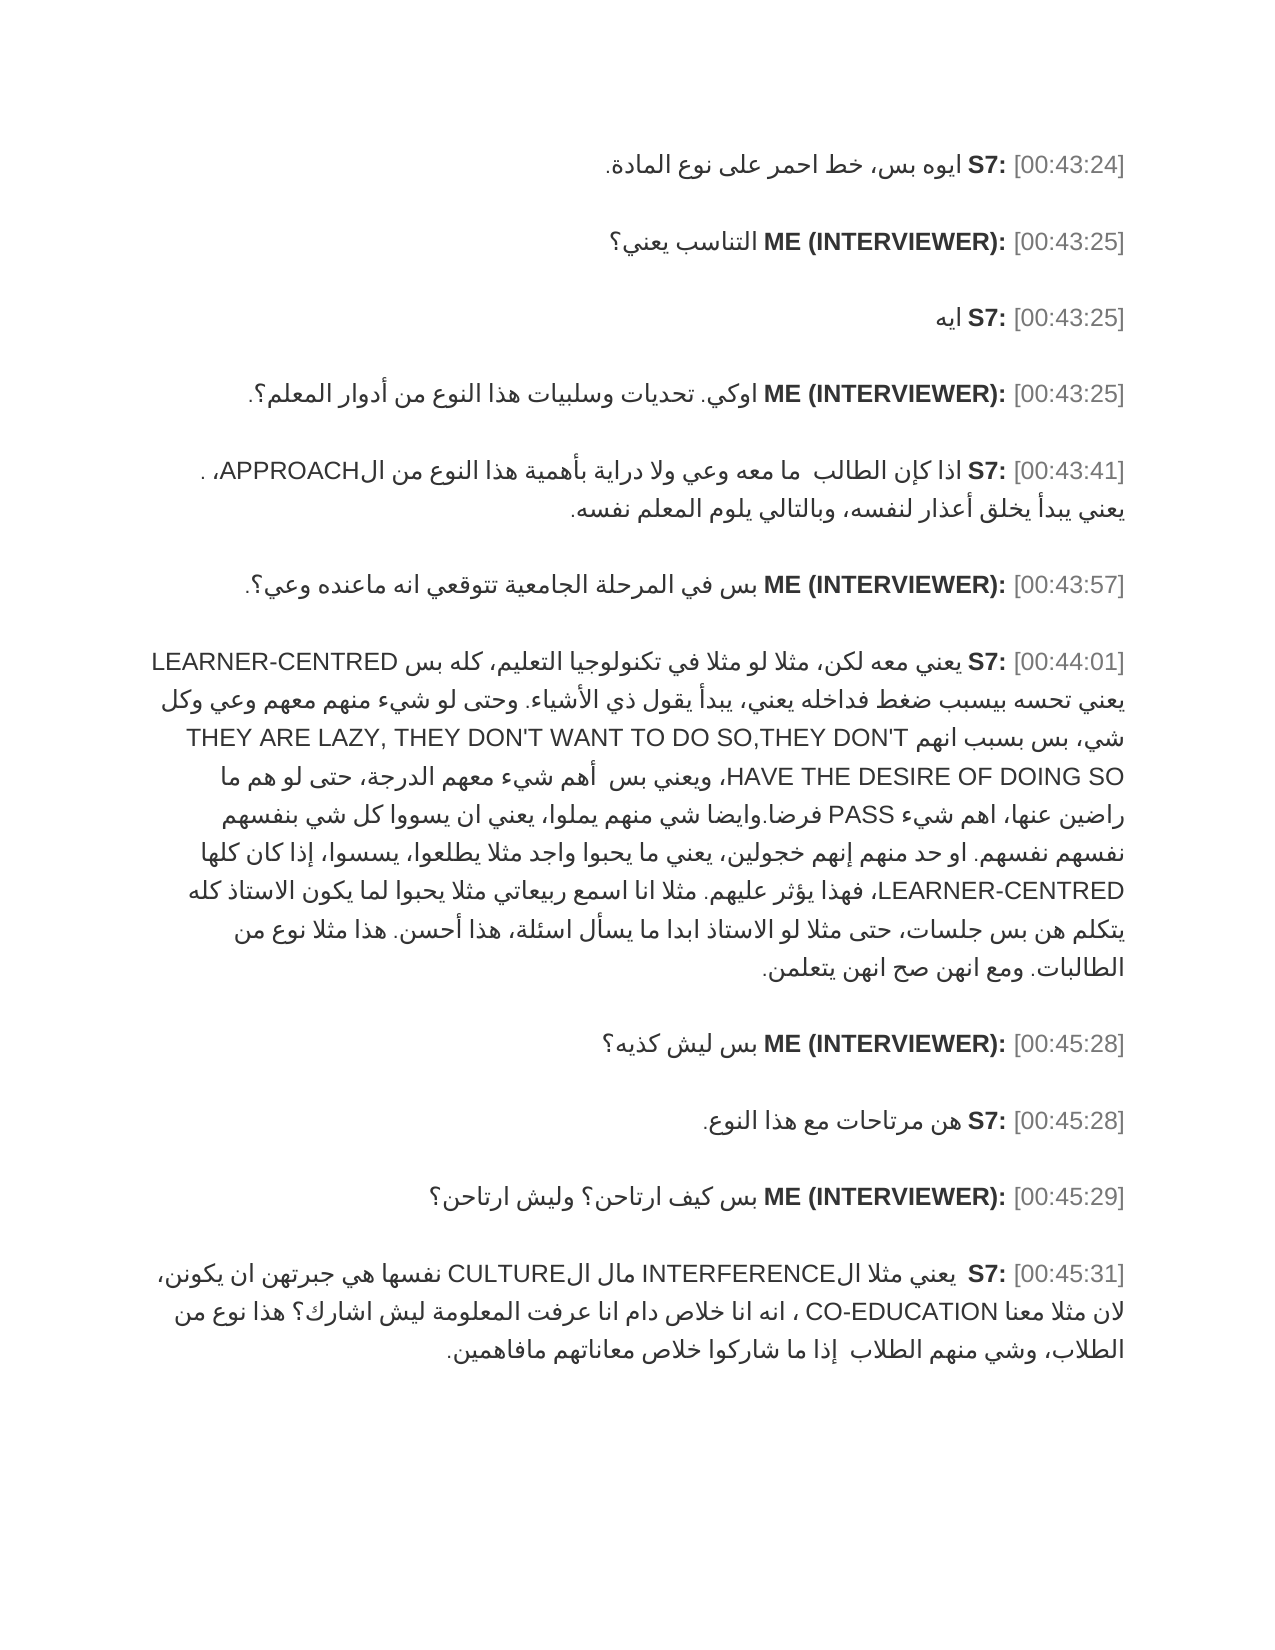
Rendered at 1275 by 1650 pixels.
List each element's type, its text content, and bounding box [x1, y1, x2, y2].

text S7: [00:45:28] هن مرتاحات مع هذا النوع. [150, 1106, 1125, 1134]
text S7: [00:43:41] اذا كإن الطالب ما معه وعي ولا دراية بأهمية هذا النوع من الAPPROACH، . يعني يبدأ يخلق أعذار لنفسه، وبالتالي يلوم المعلم نفسه. [150, 456, 1125, 523]
text S7: [00:44:01] يعني معه لكن، مثلا لو مثلا في تكنولوجيا التعليم، كله بس LEARNER-CENTRED يعني تحسه بيسبب ضغط فداخله يعني، يبدأ يقول ذي الأشياء. وحتى لو شيء منهم معهم وعي وكل شي، بس بسبب انهم THEY ARE LAZY, THEY DON'T WANT TO DO SO,THEY DON'T HAVE THE DESIRE OF DOING SO، ويعني بس أهم شيء معهم الدرجة، حتى لو هم ما راضين عنها، اهم شيء PASS فرضا.وايضا شي منهم يملوا، يعني ان يسووا كل شي بنفسهم نفسهم نفسهم. او حد منهم إنهم خجولين، يعني ما يحبوا واجد مثلا يطلعوا، يسسوا، إذا كان كلها LEARNER-CENTRED، فهذا يؤثر عليهم. مثلا انا اسمع ربيعاتي مثلا يحبوا لما يكون الاستاذ كله يتكلم هن بس جلسات، حتى مثلا لو الاستاذ ابدا ما يسأل اسئلة، هذا أحسن. هذا مثلا نوع من الطالبات. ومع انهن صح انهن يتعلمن. [150, 647, 1125, 982]
text S7: [00:43:24] ايوه بس، خط احمر على نوع المادة. [150, 150, 1125, 179]
text S7: [00:43:25] ايه [150, 303, 1125, 332]
text ME (INTERVIEWER): [00:45:28] بس ليش كذيه؟ [150, 1029, 1125, 1058]
text ME (INTERVIEWER): [00:43:25] اوكي. تحديات وسلبيات هذا النوع من أدوار المعلم؟. [150, 379, 1125, 408]
text ME (INTERVIEWER): [00:43:57] بس في المرحلة الجامعية تتوقعي انه ماعنده وعي؟. [150, 571, 1125, 599]
text S7: [00:45:31] يعني مثلا الINTERFERENCE مال الCULTURE نفسها هي جبرتهن ان يكونن، لان مثلا معنا CO-EDUCATION ، انه انا خلاص دام انا عرفت المعلومة ليش اشارك؟ هذا نوع من الطلاب، وشي منهم الطلاب إذا ما شاركوا خلاص معاناتهم مافاهمين. [150, 1259, 1125, 1364]
text ME (INTERVIEWER): [00:43:25] التناسب يعني؟ [150, 226, 1125, 255]
text ME (INTERVIEWER): [00:45:29] بس كيف ارتاحن؟ وليش ارتاحن؟ [150, 1182, 1125, 1211]
